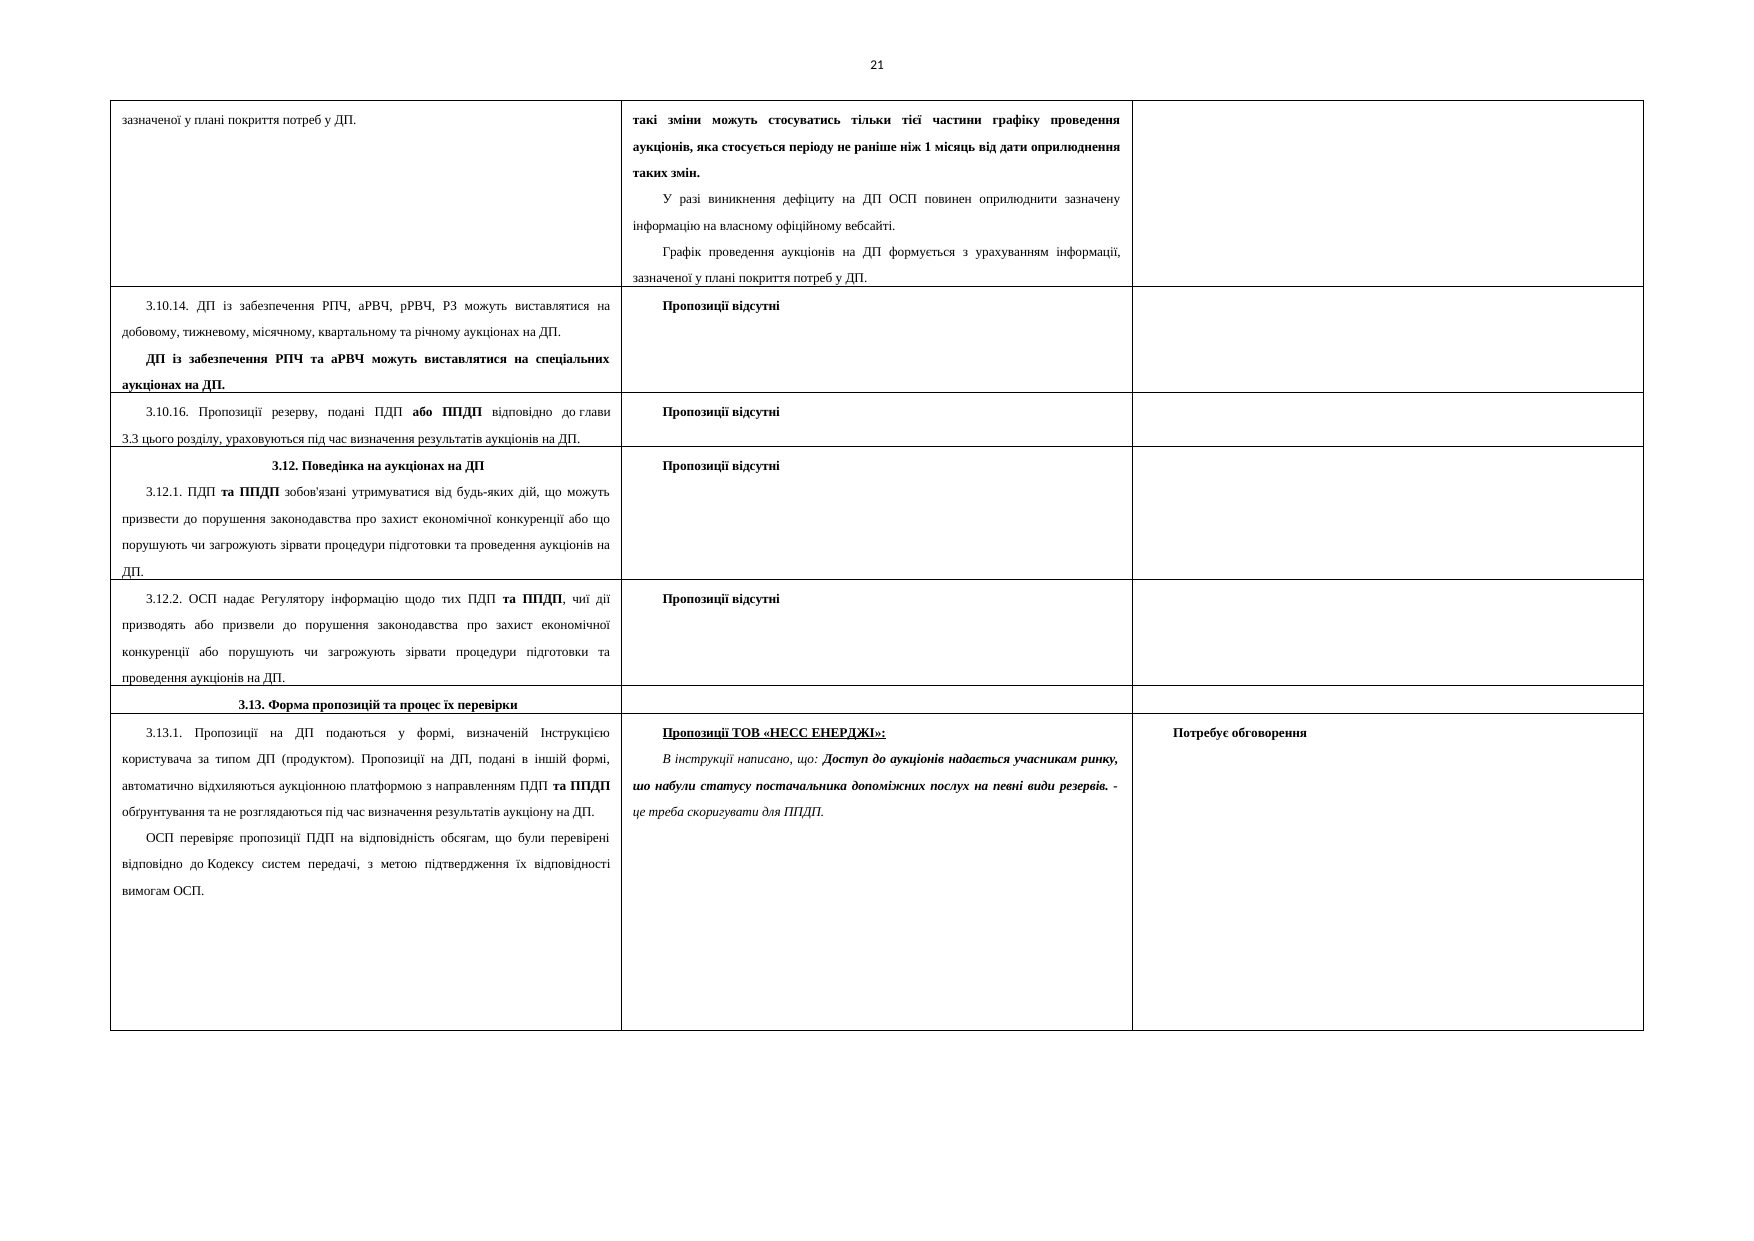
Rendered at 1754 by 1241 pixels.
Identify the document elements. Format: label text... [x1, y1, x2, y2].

table_cell [622, 686, 1132, 713]
table_cell [1133, 287, 1643, 392]
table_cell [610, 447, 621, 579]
table_cell [1133, 580, 1643, 685]
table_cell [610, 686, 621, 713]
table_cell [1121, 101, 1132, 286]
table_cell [1133, 714, 1643, 1029]
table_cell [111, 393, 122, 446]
table_cell [1133, 393, 1643, 446]
table_cell Пропозиції відсутні [622, 580, 1132, 685]
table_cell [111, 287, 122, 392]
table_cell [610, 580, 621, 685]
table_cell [1133, 101, 1643, 286]
table_cell 3.13.1. Пропозиції на ДП подаються у формі, визначеній Інструкцією користувача за типом ДП (продуктом). Пропозиції на ДП, подані в іншій формі, автоматично відхиляються аукціонною платформою з направленням ПДП та ППДП обґрунтування та не розглядаються під час визначення результатів аукціону на ДП. ОСП перевіряє пропозиції ПДП на відповідність обсягам, що були перевірені відповідно до Кодексу систем передачі, з метою підтвердження їх відповідності вимогам ОСП. [111, 714, 621, 1029]
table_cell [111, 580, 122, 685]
table_cell Пропозиції відсутні [622, 287, 1132, 392]
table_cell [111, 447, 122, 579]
table_cell Пропозиції відсутні [622, 393, 1132, 446]
table_cell Пропозиції ТОВ «НЕСС ЕНЕРДЖІ»: В інструкції написано, що: Доступ до аукціонів надається учасникам ринку, шо набули статусу постачальника допоміжних послух на певні види резервів. - це треба скоригувати для ППДП. [622, 714, 1132, 1029]
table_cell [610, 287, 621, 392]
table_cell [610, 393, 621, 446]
table_cell [1133, 447, 1643, 579]
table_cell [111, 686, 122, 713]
table_cell [1133, 686, 1643, 713]
table_cell Пропозиції відсутні [622, 447, 1132, 579]
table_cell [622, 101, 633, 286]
